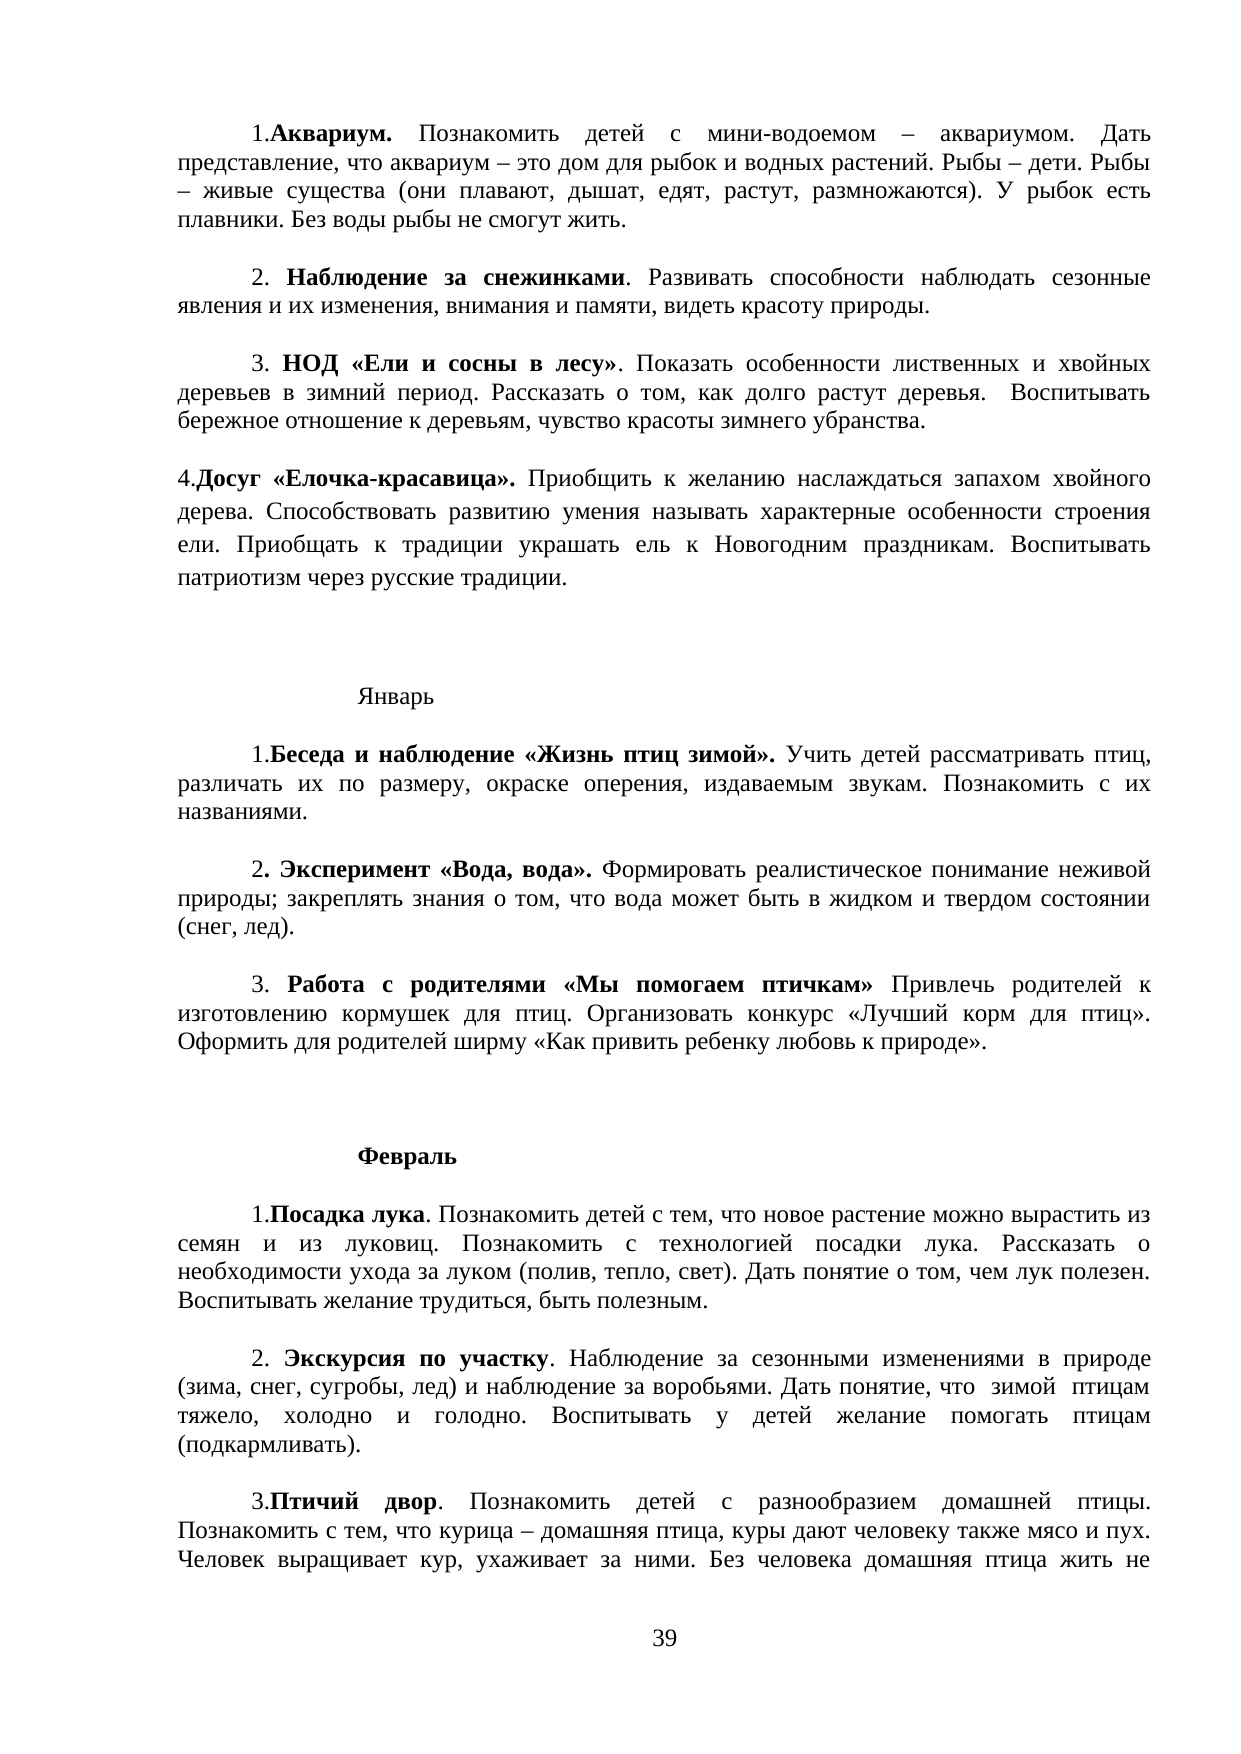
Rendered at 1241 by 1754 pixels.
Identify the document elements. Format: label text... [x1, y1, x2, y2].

text Январь [177, 681, 1152, 710]
text 2. Эксперимент «Вода, вода». Формировать реалистическое понимание неживой природы; закреплять знания о том, что вода может быть в жидком и твердом состоянии (снег, лед). [177, 854, 1152, 940]
text 2. Наблюдение за снежинками. Развивать способности наблюдать сезонные явления и их изменения, внимания и памяти, видеть красоту природы. [177, 262, 1152, 319]
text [177, 1486, 1152, 1573]
list 4.Досуг «Елочка-красавица». Приобщить к желанию наслаждаться запахом хвойного дерева. Способствовать развитию умения называть характерные особенности строения ели. Приобщать к традиции украшать ель к Новогодним праздникам. Воспитывать патриотизм через русские традиции. [177, 463, 1152, 591]
text Февраль [177, 1141, 1152, 1170]
text 3. Работа с родителями «Мы помогаем птичкам» Привлечь родителей к изготовлению кормушек для птиц. Организовать конкурс «Лучший корм для птиц». Оформить для родителей ширму «Как привить ребенку любовь к природе». [177, 969, 1152, 1055]
text 3. НОД «Ели и сосны в лесу». Показать особенности лиственных и хвойных деревьев в зимний период. Рассказать о том, как долго растут деревья. Воспитывать бережное отношение к деревьям, чувство красоты зимнего убранства. [177, 348, 1152, 434]
text 2. Экскурсия по участку. Наблюдение за сезонными изменениями в природе (зима, снег, сугробы, лед) и наблюдение за воробьями. Дать понятие, что зимой птицам тяжело, холодно и голодно. Воспитывать у детей желание помогать птицам (подкармливать). [177, 1343, 1152, 1458]
text 1.Посадка лука. Познакомить детей с тем, что новое растение можно вырастить из семян и из луковиц. Познакомить с технологией посадки лука. Рассказать о необходимости ухода за луком (полив, тепло, свет). Дать понятие о том, чем лук полезен. Воспитывать желание трудиться, быть полезным. [177, 1199, 1152, 1314]
text 1.Аквариум. Познакомить детей с мини-водоемом – аквариумом. Дать представление, что аквариум – это дом для рыбок и водных растений. Рыбы – дети. Рыбы – живые существа (они плавают, дышат, едят, растут, размножаются). У рыбок есть плавники. Без воды рыбы не смогут жить. [177, 118, 1152, 233]
text 1.Беседа и наблюдение «Жизнь птиц зимой». Учить детей рассматривать птиц, различать их по размеру, окраске оперения, издаваемым звукам. Познакомить с их названиями. [177, 739, 1152, 825]
